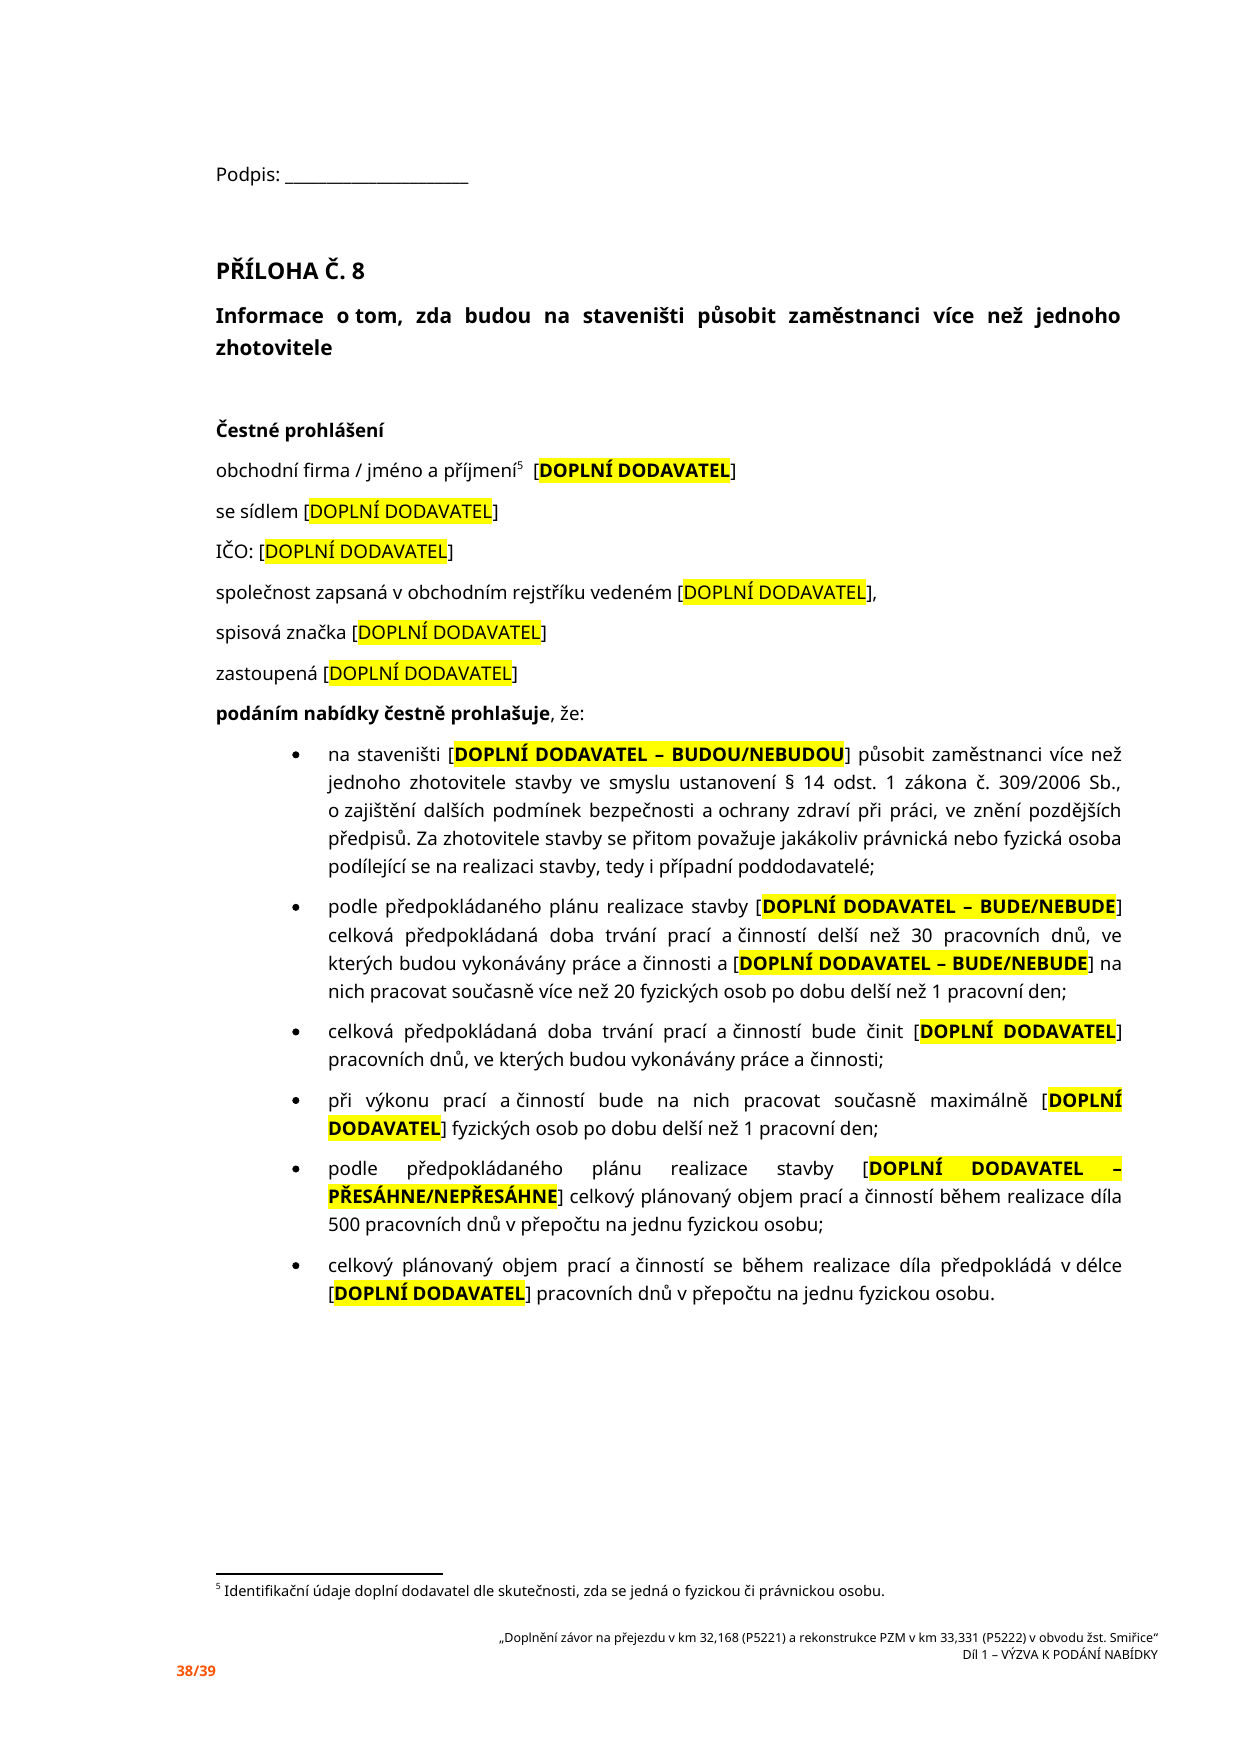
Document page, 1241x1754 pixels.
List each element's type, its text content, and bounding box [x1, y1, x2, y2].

text spisová značka [DOPLNÍ DODAVATEL] [216, 620, 358, 645]
text podle předpokládaného plánu realizace stavby [DOPLNÍ DODAVATEL – BUDE/NEBUDE] celková předpokládaná doba trvání prací a činností delší než 30 pracovních dnů, ve kterých budou vykonávány práce a činnosti a [DOPLNÍ DODAVATEL – BUDE/NEBUDE] na nich pracovat současně více než 20 fyzických osob po dobu delší než 1 pracovní den; [292, 894, 1122, 1003]
text společnost zapsaná v obchodním rejstříku vedeném [DOPLNÍ DODAVATEL], [216, 579, 683, 605]
text se sídlem [DOPLNÍ DODAVATEL] [492, 498, 1122, 524]
text obchodní firma / jméno a příjmení [DOPLNÍ DODAVATEL] [216, 458, 539, 483]
text celkový plánovaný objem prací a činností se během realizace díla předpokládá v délce [DOPLNÍ DODAVATEL] pracovních dnů v přepočtu na jednu fyzickou osobu. [292, 1252, 1122, 1306]
text při výkonu prací a činností bude na nich pracovat současně maximálně [DOPLNÍ DODAVATEL] fyzických osob po dobu delší než 1 pracovní den; [292, 1087, 1122, 1141]
text Podpis: ______________________ [216, 161, 1122, 187]
text spisová značka [DOPLNÍ DODAVATEL] [541, 620, 1122, 645]
text Čestné prohlášení [216, 417, 1122, 443]
text se sídlem [DOPLNÍ DODAVATEL] [216, 498, 309, 524]
text Příloha č. 8 [216, 255, 1122, 286]
text IČO: [DOPLNÍ DODAVATEL] [447, 539, 1122, 564]
text obchodní firma / jméno a příjmení [DOPLNÍ DODAVATEL] [730, 458, 1122, 483]
text Informace o tom, zda budou na staveništi působit zaměstnanci více než jednoho zhotovitele [216, 302, 1122, 361]
text zastoupená [DOPLNÍ DODAVATEL] [216, 660, 329, 686]
text na staveništi [DOPLNÍ DODAVATEL – BUDOU/NEBUDOU] působit zaměstnanci více než jednoho zhotovitele stavby ve smyslu ustanovení § 14 odst. 1 zákona č. 309/2006 Sb., o zajištění dalších podmínek bezpečnosti a ochrany zdraví při práci, ve znění pozdějších předpisů. Za zhotovitele stavby se přitom považuje jakákoliv právnická nebo fyzická osoba podílející se na realizaci stavby, tedy i případní poddodavatelé; [292, 741, 1122, 879]
text celková předpokládaná doba trvání prací a činností bude činit [DOPLNÍ DODAVATEL] pracovních dnů, ve kterých budou vykonávány práce a činnosti; [292, 1018, 1122, 1072]
text společnost zapsaná v obchodním rejstříku vedeném [DOPLNÍ DODAVATEL], [866, 579, 1122, 605]
text podle předpokládaného plánu realizace stavby [DOPLNÍ DODAVATEL – PŘESÁHNE/NEPŘESÁHNE] celkový plánovaný objem prací a činností během realizace díla 500 pracovních dnů v přepočtu na jednu fyzickou osobu; [292, 1156, 1122, 1237]
text podáním nabídky čestně prohlašuje, že: [216, 701, 1122, 726]
text zastoupená [DOPLNÍ DODAVATEL] [512, 660, 1122, 686]
